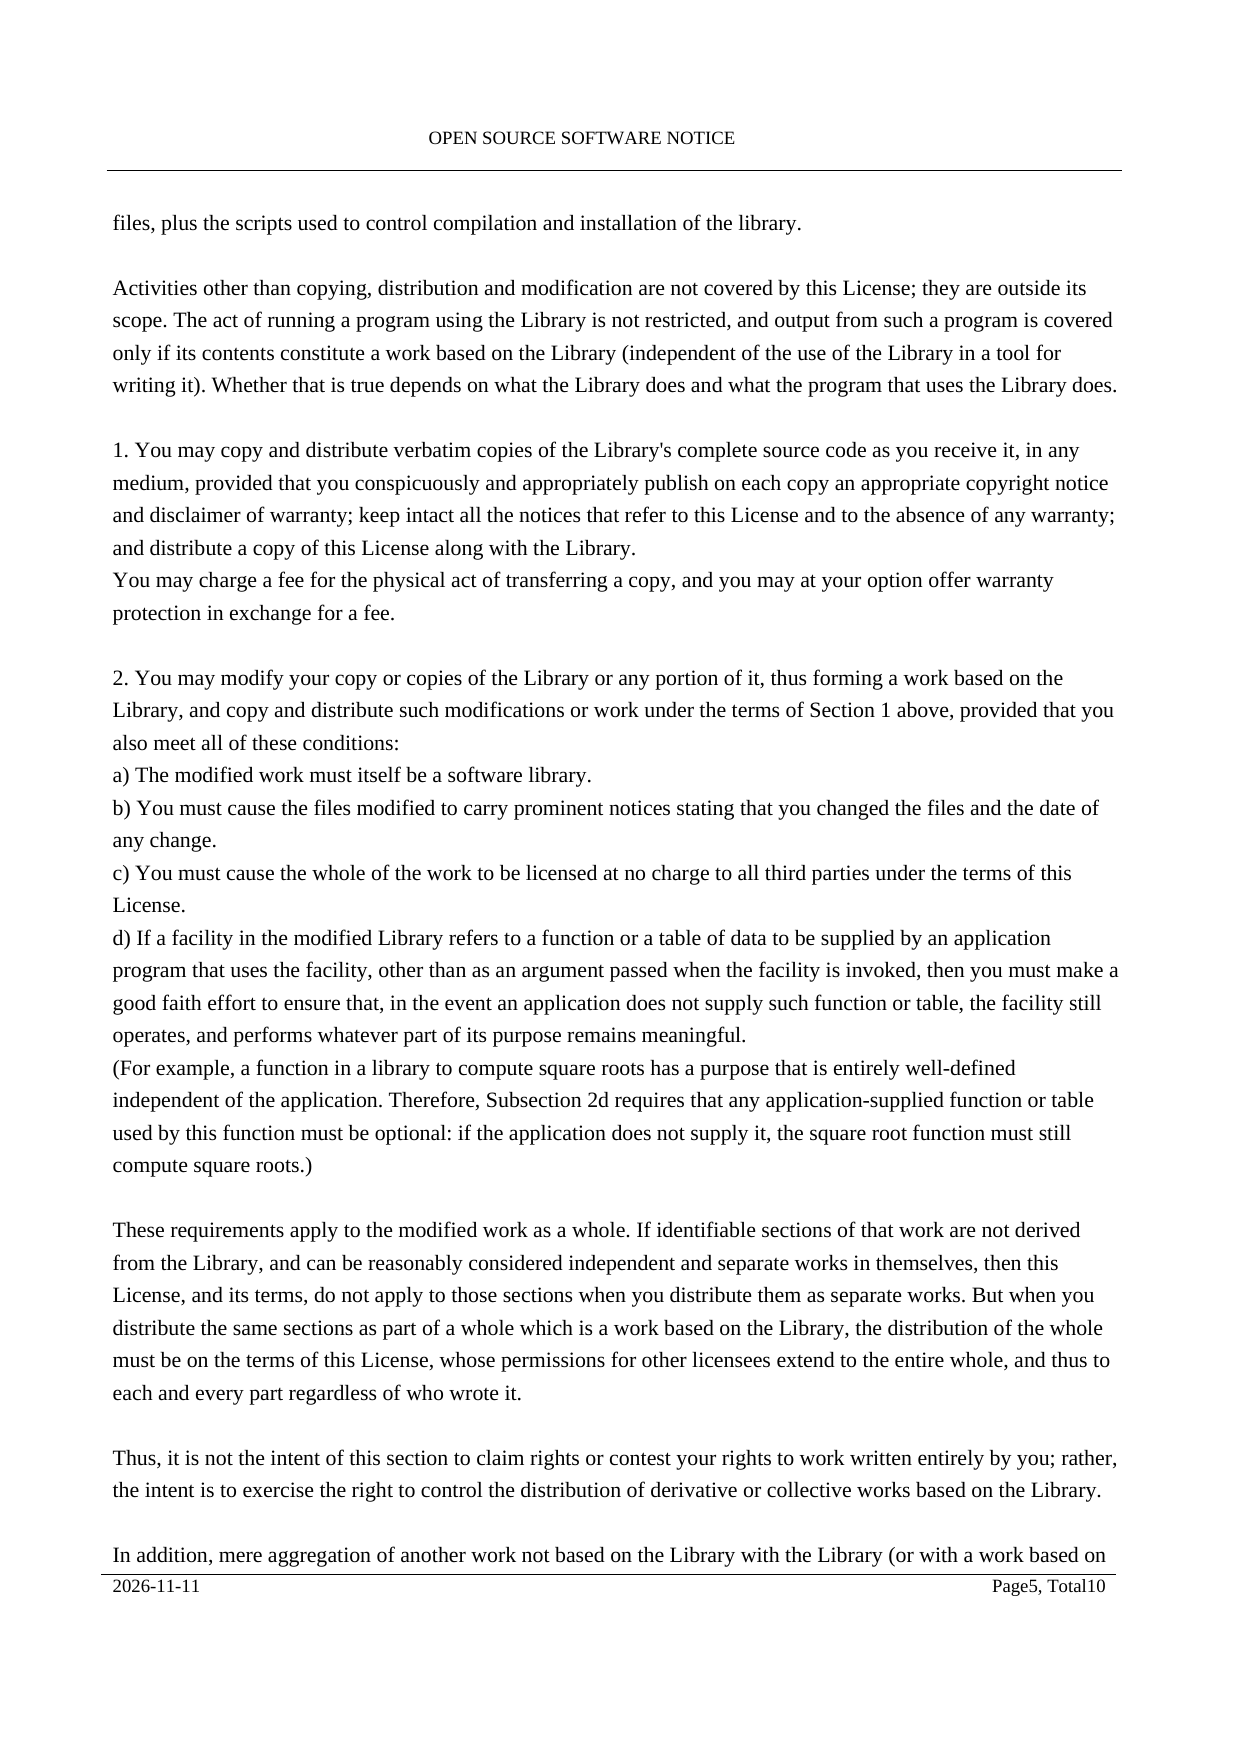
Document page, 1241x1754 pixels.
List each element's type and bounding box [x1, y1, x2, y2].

text [112, 206, 1128, 1571]
